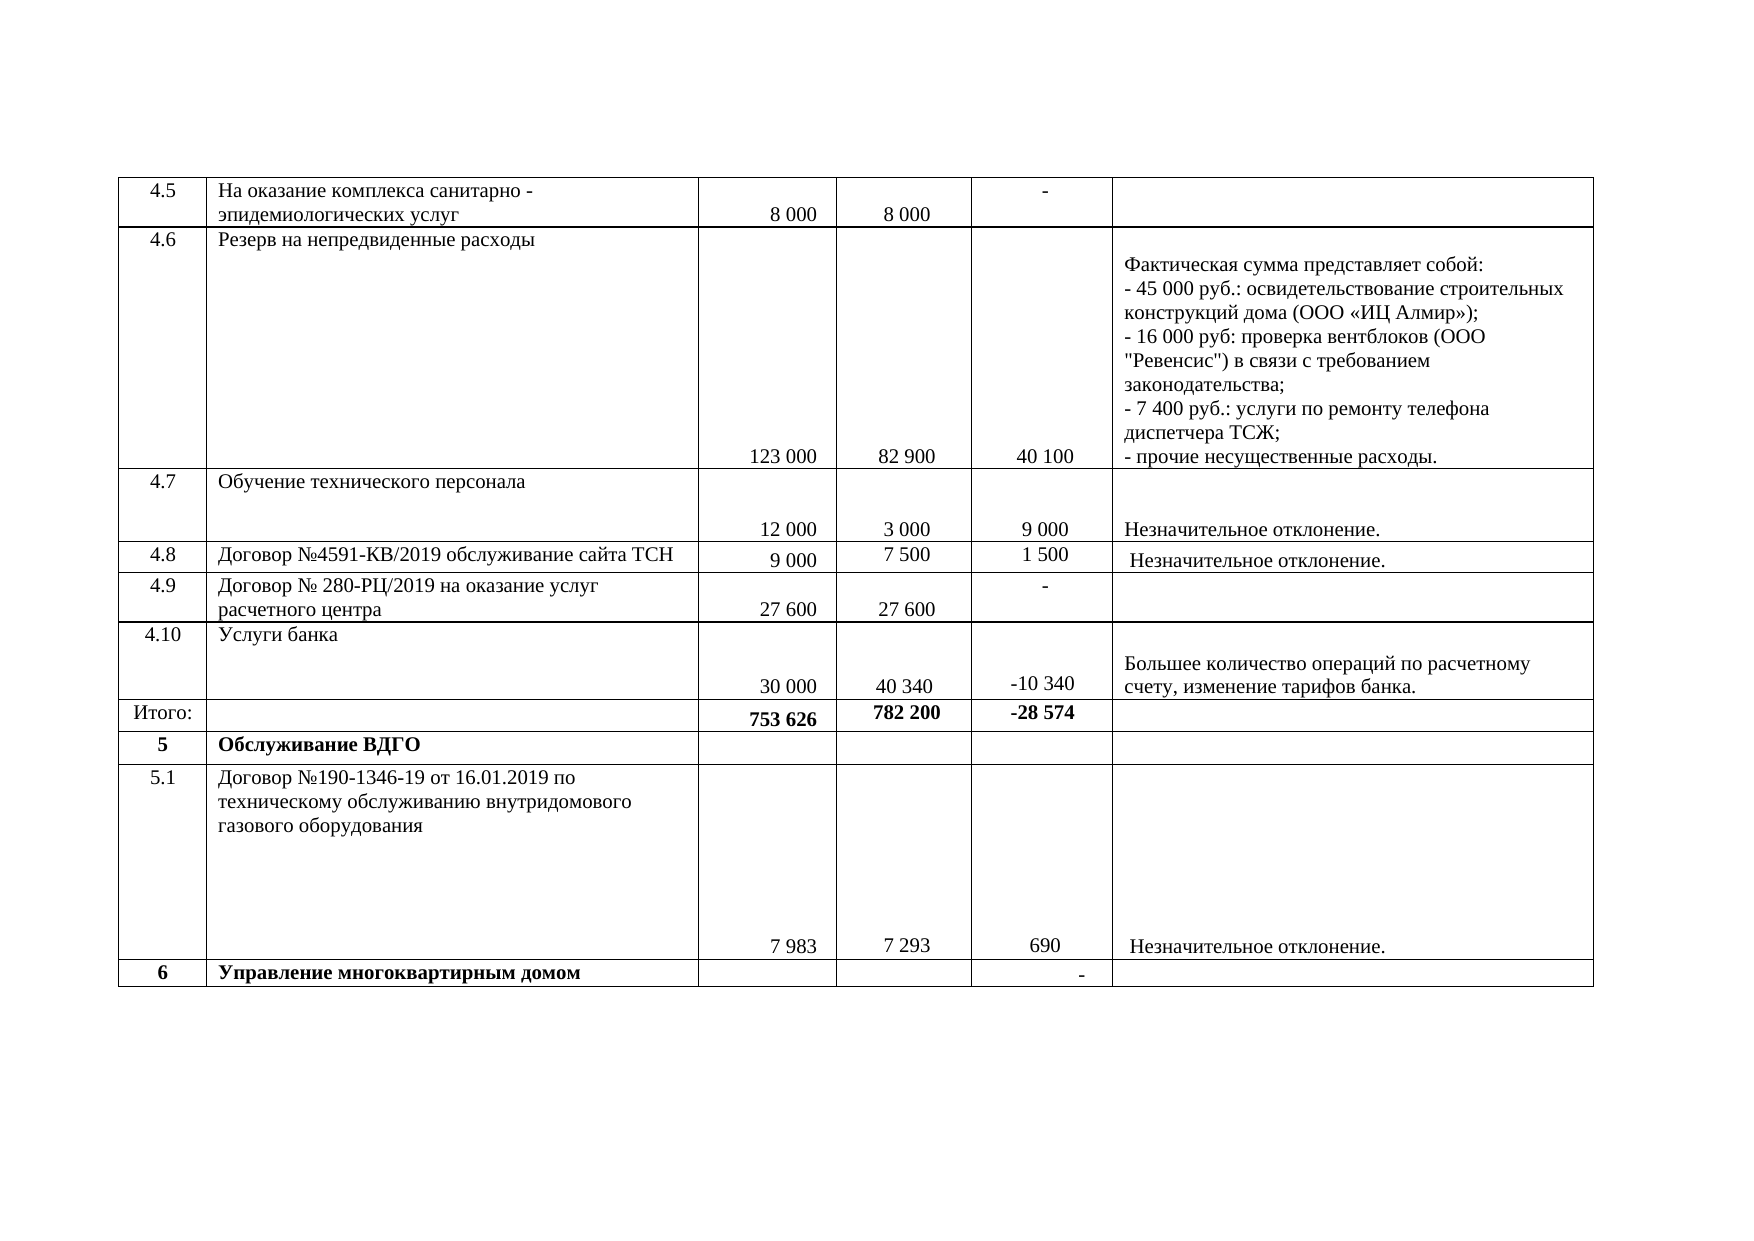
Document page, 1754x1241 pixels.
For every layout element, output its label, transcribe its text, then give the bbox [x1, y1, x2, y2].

table_cell [1113, 573, 1593, 621]
table_cell 123 000 [699, 228, 836, 468]
table_cell Фактическая сумма представляет собой: - 45 000 руб.: освидетельствование строительных конструкций дома (ООО «ИЦ Алмир»); - 16 000 руб: проверка вентблоков (ООО "Ревенсис") в связи с требованием законодательства; - 7 400 руб.: услуги по ремонту телефона диспетчера ТСЖ; - прочие несущественные расходы. [1113, 228, 1593, 468]
table_cell Услуги банка [207, 623, 698, 698]
table_cell 8 000 [837, 178, 971, 226]
table_cell На оказание комплекса санитарно - эпидемиологических услуг [207, 178, 698, 226]
table_cell Договор № 280-РЦ/2019 на оказание услуг расчетного центра [207, 573, 698, 621]
table_cell 9 000 [972, 469, 1112, 541]
table_cell 5.1 [119, 765, 206, 958]
table_cell [1113, 178, 1593, 226]
table_cell Большее количество операций по расчетному счету, изменение тарифов банка. [1113, 623, 1593, 698]
table_cell Обслуживание ВДГО [207, 732, 698, 763]
table_cell -28 574 [972, 700, 1112, 731]
table_cell 7 983 [699, 765, 836, 958]
table_cell [699, 960, 836, 986]
table_cell 40 100 [972, 228, 1112, 468]
table_cell Обучение технического персонала [207, 469, 698, 541]
table_cell -10 340 [972, 623, 1112, 698]
table_cell Управление многоквартирным домом [207, 960, 698, 986]
table_cell Резерв на непредвиденные расходы [207, 228, 698, 468]
table_cell Незначительное отклонение. [1113, 542, 1593, 572]
table_cell 5 [119, 732, 206, 763]
table_cell 9 000 [699, 542, 836, 572]
table_cell 3 000 [837, 469, 971, 541]
table_cell 4.6 [119, 228, 206, 468]
table_cell 4.10 [119, 623, 206, 698]
table_cell 30 000 [699, 623, 836, 698]
table_cell 12 000 [699, 469, 836, 541]
table_cell [837, 960, 971, 986]
table_cell [1113, 960, 1593, 986]
table_cell 4.5 [119, 178, 206, 226]
table_cell 1 500 [972, 542, 1112, 572]
table_cell 8 000 [699, 178, 836, 226]
table_cell Незначительное отклонение. [1113, 469, 1593, 541]
table_cell [207, 700, 698, 731]
table_cell [837, 732, 971, 763]
table_cell Договор №190-1346-19 от 16.01.2019 по техническому обслуживанию внутридомового газового оборудования [207, 765, 698, 958]
table_cell [972, 732, 1112, 763]
table_cell 6 [119, 960, 206, 986]
table_cell - [972, 573, 1112, 621]
table_cell [699, 732, 836, 763]
table_cell Итого: [119, 700, 206, 731]
table_cell - [972, 960, 1112, 986]
table_cell 782 200 [837, 700, 971, 731]
table_cell 4.9 [119, 573, 206, 621]
table_cell 4.7 [119, 469, 206, 541]
table_cell 27 600 [837, 573, 971, 621]
table_cell Незначительное отклонение. [1113, 765, 1593, 958]
table_cell 753 626 [699, 700, 836, 731]
table_cell - [972, 178, 1112, 226]
table_cell 4.8 [119, 542, 206, 572]
table_cell 690 [972, 765, 1112, 958]
table_cell [1113, 700, 1593, 731]
table_cell Договор №4591-КВ/2019 обслуживание сайта ТСН [207, 542, 698, 572]
table_cell 82 900 [837, 228, 971, 468]
table_cell 7 500 [837, 542, 971, 572]
table_cell [1113, 732, 1593, 763]
table_cell 40 340 [837, 623, 971, 698]
table_cell 27 600 [699, 573, 836, 621]
table_cell 7 293 [837, 765, 971, 958]
